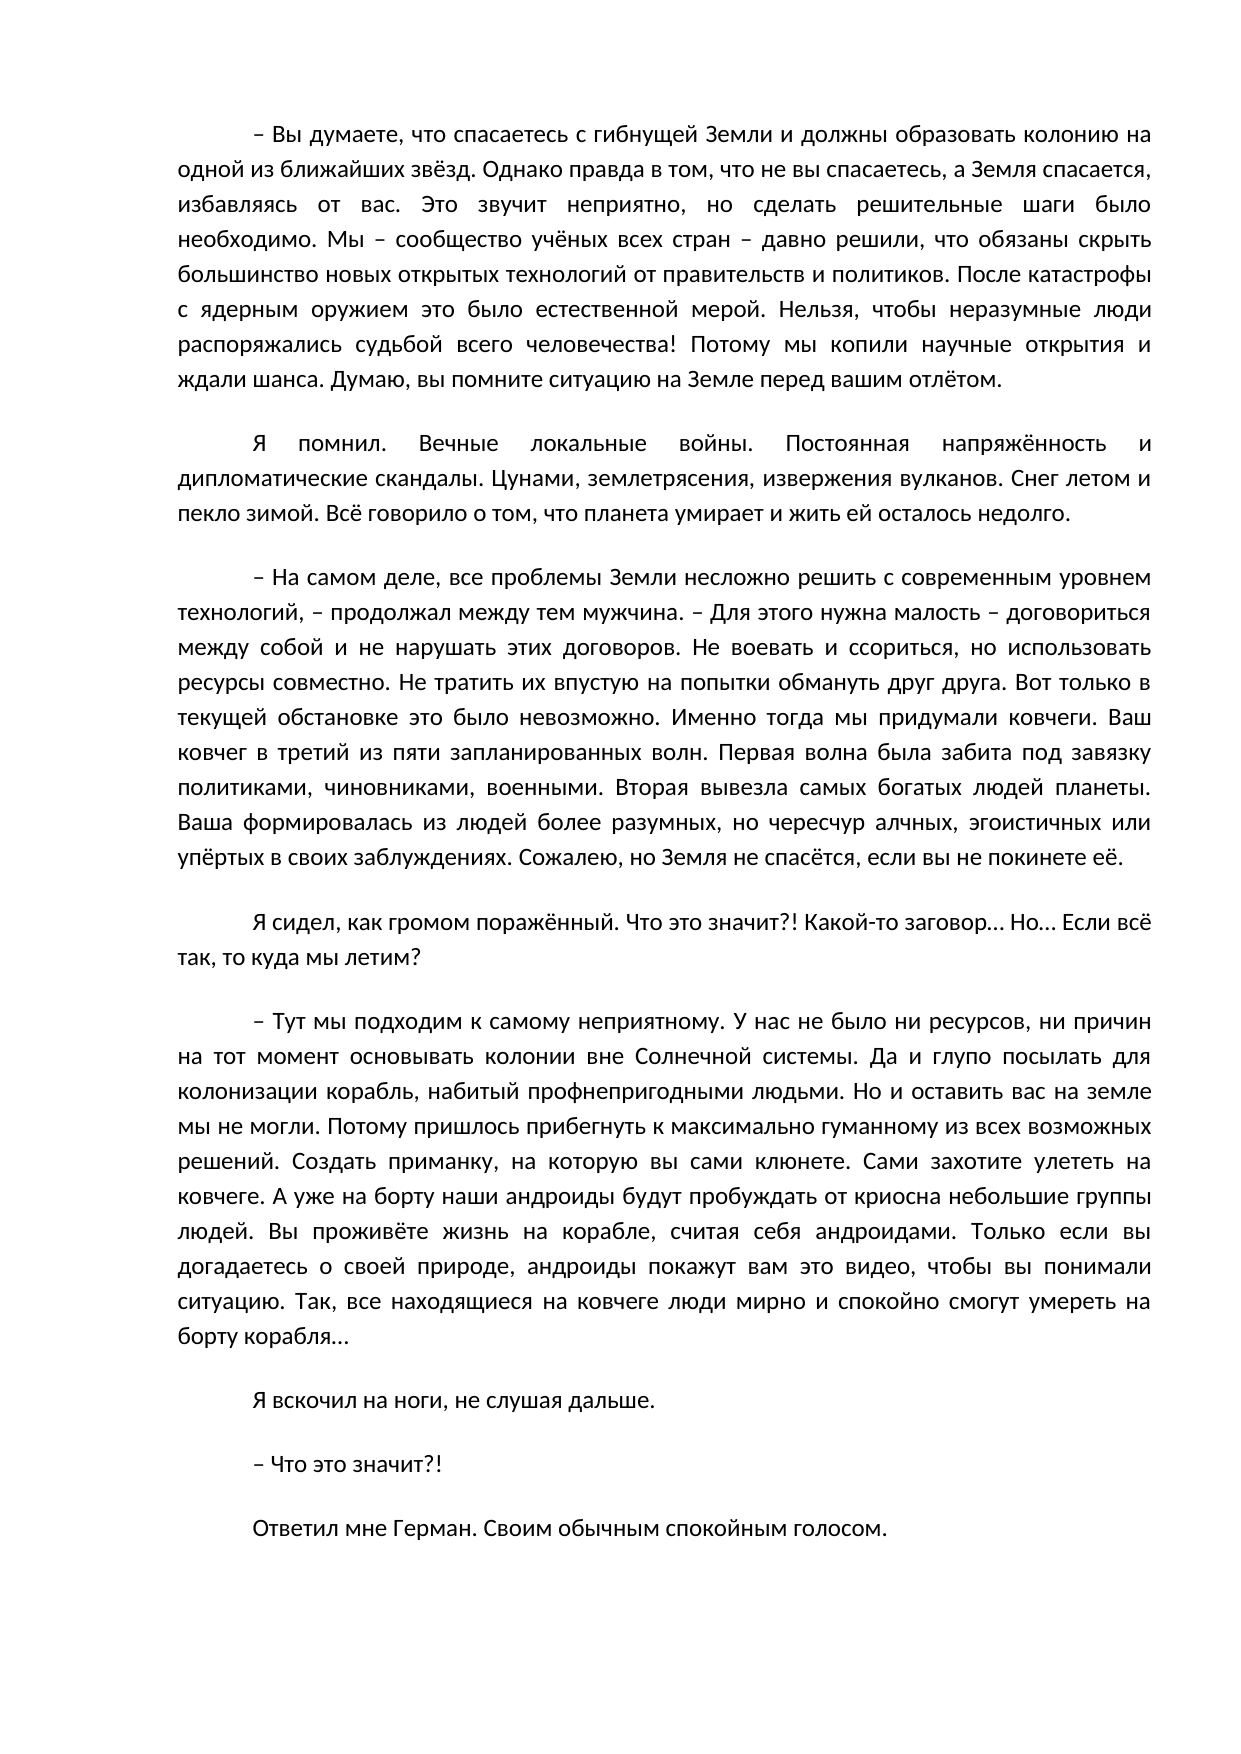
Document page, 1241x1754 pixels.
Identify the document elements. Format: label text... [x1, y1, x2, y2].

text Я помнил. Вечные локальные войны. Постоянная напряжённость и дипломатические скандалы. Цунами, землетрясения, извержения вулканов. Снег летом и пекло зимой. Всё говорило о том, что планета умирает и жить ей осталось недолго. [177, 427, 1152, 528]
text – Что это значит?! [177, 1448, 1152, 1479]
text Ответил мне Герман. Своим обычным спокойным голосом. [177, 1512, 1152, 1543]
text – На самом деле, все проблемы Земли несложно решить с современным уровнем технологий, – продолжал между тем мужчина. – Для этого нужна малость – договориться между собой и не нарушать этих договоров. Не воевать и ссориться, но использовать ресурсы совместно. Не тратить их впустую на попытки обмануть друг друга. Вот только в текущей обстановке это было невозможно. Именно тогда мы придумали ковчеги. Ваш ковчег в третий из пяти запланированных волн. Первая волна была забита под завязку политиками, чиновниками, военными. Вторая вывезла самых богатых людей планеты. Ваша формировалась из людей более разумных, но чересчур алчных, эгоистичных или упёртых в своих заблуждениях. Сожалею, но Земля не спасётся, если вы не покинете её. [177, 561, 1152, 872]
text Я вскочил на ноги, не слушая дальше. [177, 1384, 1152, 1414]
text – Тут мы подходим к самому неприятному. У нас не было ни ресурсов, ни причин на тот момент основывать колонии вне Солнечной системы. Да и глупо посылать для колонизации корабль, набитый профнепригодными людьми. Но и оставить вас на земле мы не могли. Потому пришлось прибегнуть к максимально гуманному из всех возможных решений. Создать приманку, на которую вы сами клюнете. Сами захотите улететь на ковчеге. А уже на борту наши андроиды будут пробуждать от криосна небольшие группы людей. Вы проживёте жизнь на корабле, считая себя андроидами. Только если вы догадаетесь о своей природе, андроиды покажут вам это видео, чтобы вы понимали ситуацию. Так, все находящиеся на ковчеге люди мирно и спокойно смогут умереть на борту корабля… [177, 1005, 1152, 1350]
text – Вы думаете, что спасаетесь с гибнущей Земли и должны образовать колонию на одной из ближайших звёзд. Однако правда в том, что не вы спасаетесь, а Земля спасается, избавляясь от вас. Это звучит неприятно, но сделать решительные шаги было необходимо. Мы – сообщество учёных всех стран – давно решили, что обязаны скрыть большинство новых открытых технологий от правительств и политиков. После катастрофы с ядерным оружием это было естественной мерой. Нельзя, чтобы неразумные люди распоряжались судьбой всего человечества! Потому мы копили научные открытия и ждали шанса. Думаю, вы помните ситуацию на Земле перед вашим отлётом. [177, 118, 1152, 394]
text Я сидел, как громом поражённый. Что это значит?! Какой-то заговор… Но… Если всё так, то куда мы летим? [177, 906, 1152, 971]
